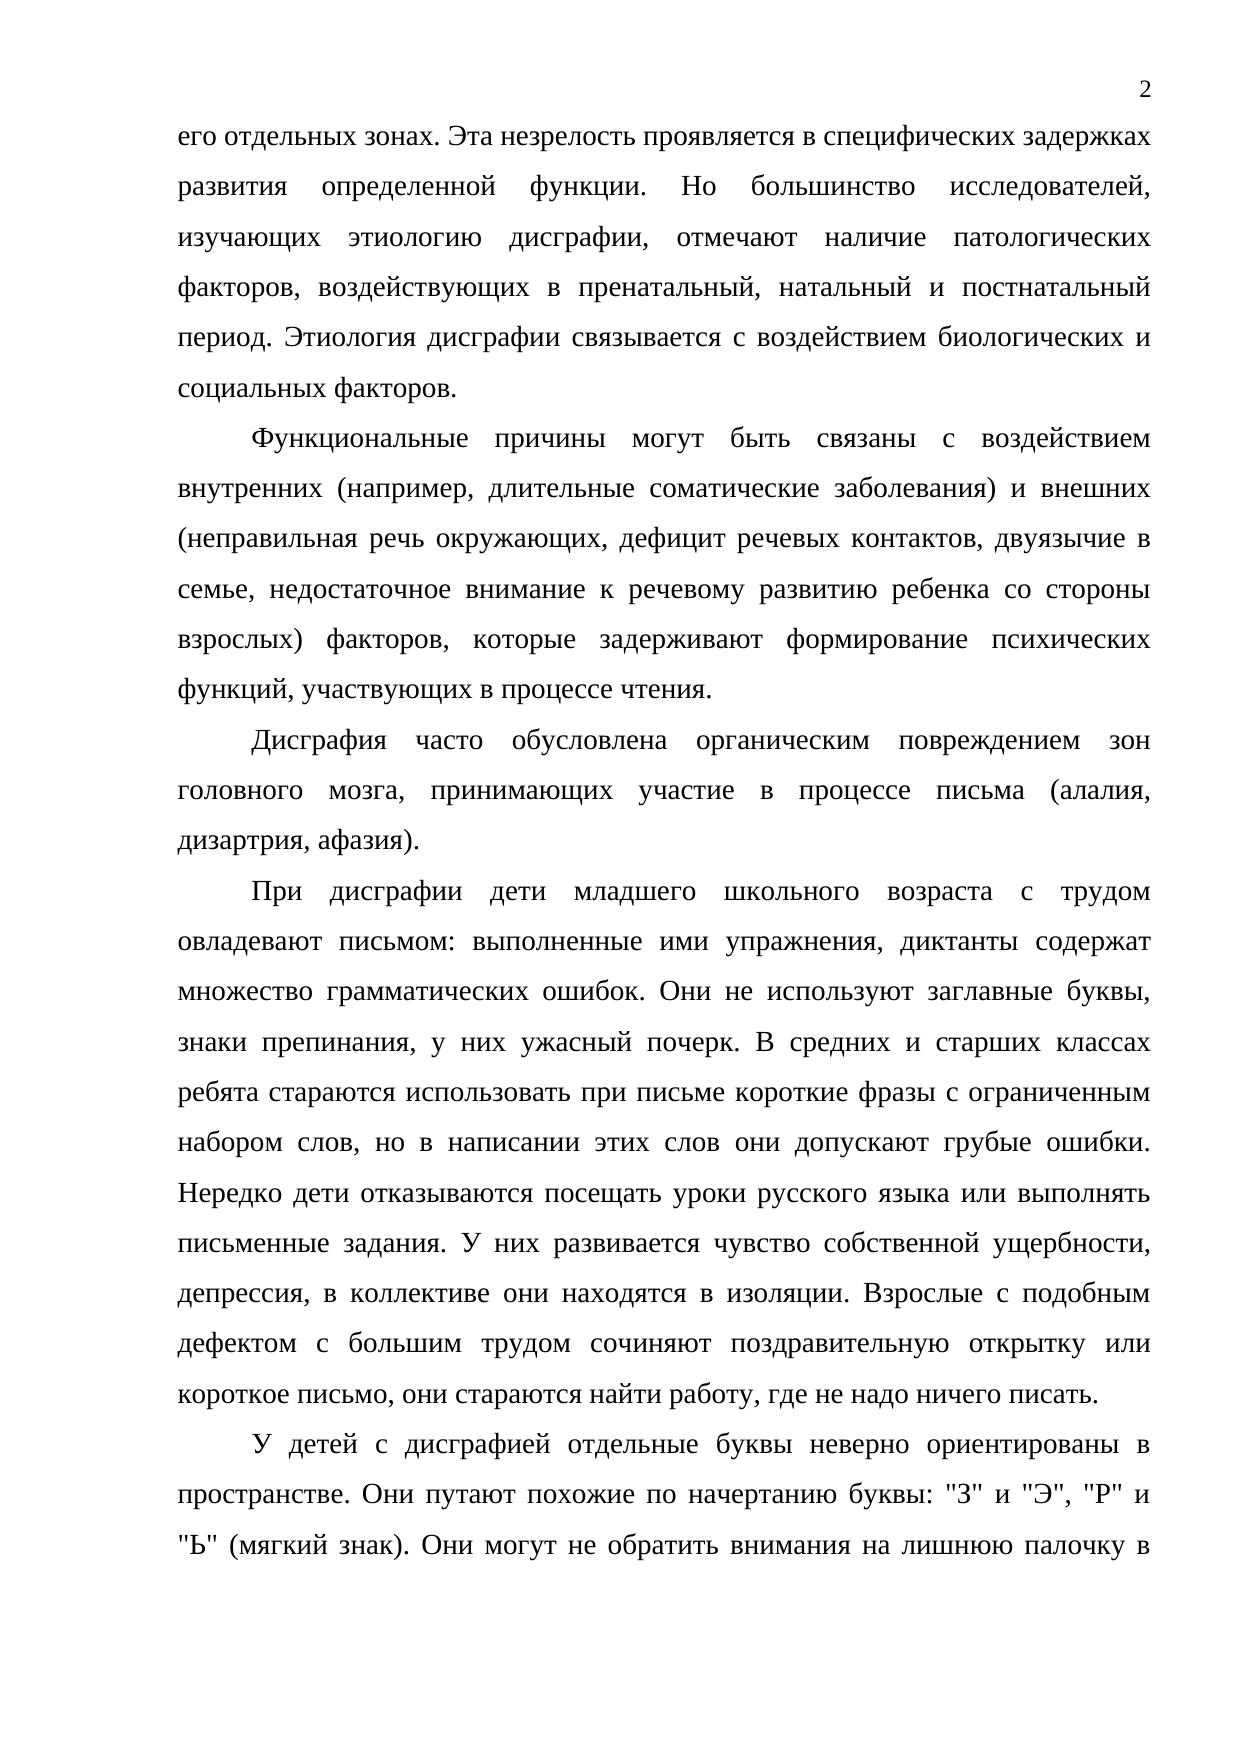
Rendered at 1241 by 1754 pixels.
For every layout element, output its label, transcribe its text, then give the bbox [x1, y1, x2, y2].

text Функциональные причины могут быть связаны с воздействием внутренних (например, длительные соматические заболевания) и внешних (неправильная речь окружающих, дефицит речевых контактов, двуязычие в семье, недостаточное внимание к речевому развитию ребенка со стороны взрослых) факторов, которые задерживают формирование психических функций, участвующих в процессе чтения. [177, 420, 1152, 705]
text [177, 1426, 1152, 1560]
text При дисграфии дети младшего школьного возраста с трудом овладевают письмом: выполненные ими упражнения, диктанты содержат множество грамматических ошибок. Они не используют заглавные буквы, знаки препинания, у них ужасный почерк. В средних и старших классах ребята стараются использовать при письме короткие фразы с ограниченным набором слов, но в написании этих слов они допускают грубые ошибки. Нередко дети отказываются посещать уроки русского языка или выполнять письменные задания. У них развивается чувство собственной ущербности, депрессия, в коллективе они находятся в изоляции. Взрослые с подобным дефектом с большим трудом сочиняют поздравительную открытку или короткое письмо, они стараются найти работу, где не надо ничего писать. [177, 873, 1152, 1409]
text Дисграфия часто обусловлена органическим повреждением зон головного мозга, принимающих участие в процессе письма (алалия, дизартрия, афазия). [177, 722, 1152, 856]
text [177, 118, 1152, 403]
